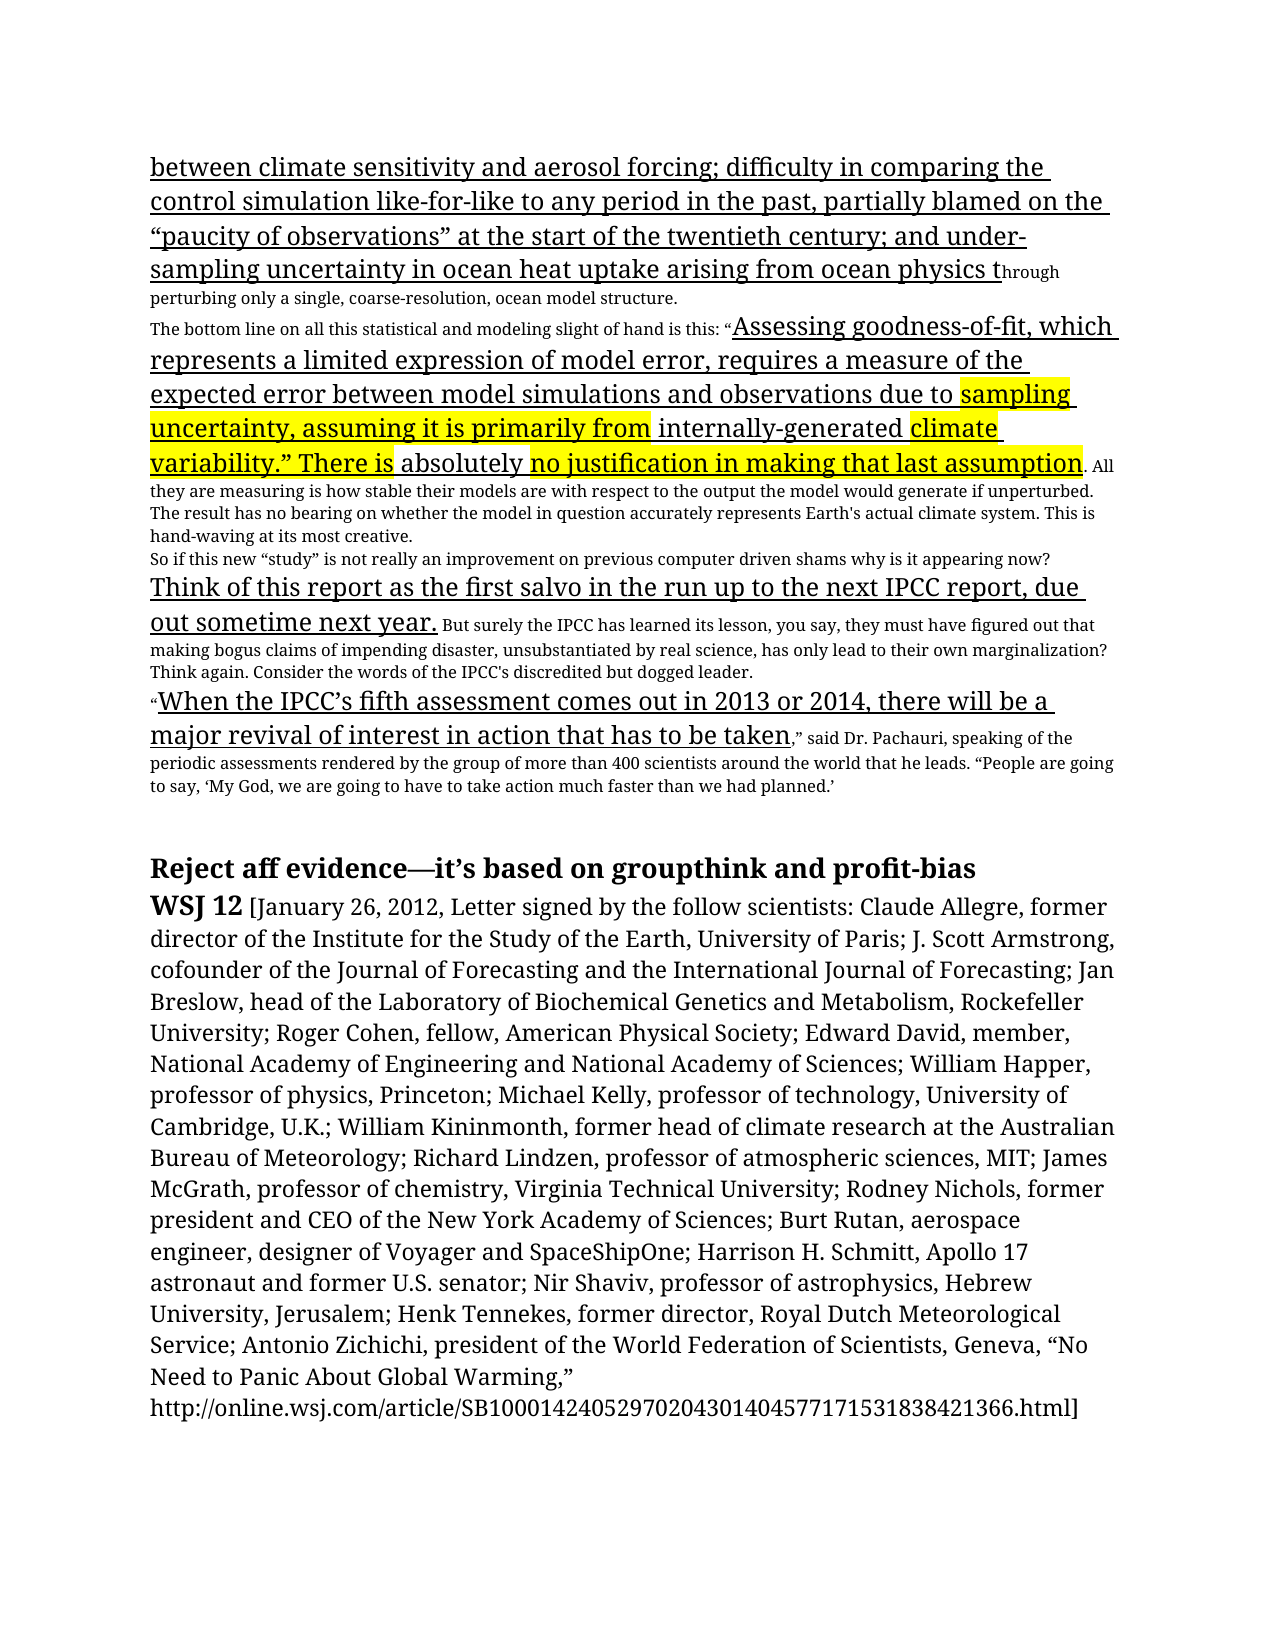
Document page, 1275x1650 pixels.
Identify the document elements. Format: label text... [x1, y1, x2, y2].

text “When the IPCC’s fifth assessment comes out in 2013 or 2014, there will be a major revival of interest in action that has to be taken,” said Dr. Pachauri, speaking of the periodic assessments rendered by the group of more than 400 scientists around the world that he leads. “People are going to say, ‘My God, we are going to have to take action much faster than we had planned.’ [150, 684, 1125, 797]
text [150, 150, 1125, 309]
subtitle Reject aff evidence—it’s based on groupthink and profit-bias [150, 849, 1125, 886]
text The bottom line on all this statistical and modeling slight of hand is this: “Assessing goodness-of-fit, which represents a limited expression of model error, requires a measure of the expected error between model simulations and observations due to sampling uncertainty, assuming it is primarily from internally-generated climate variability.” There is absolutely no justification in making that last assumption. All they are measuring is how stable their models are with respect to the output the model would generate if unperturbed. The result has no bearing on whether the model in question accurately represents Earth's actual climate system. This is hand-waving at its most creative. [150, 309, 1125, 547]
text So if this new “study” is not really an improvement on previous computer driven shams why is it appearing now? Think of this report as the first salvo in the run up to the next IPCC report, due out sometime next year. But surely the IPCC has learned its lesson, you say, they must have figured out that making bogus claims of impending disaster, unsubstantiated by real science, has only lead to their own marginalization? Think again. Consider the words of the IPCC's discredited but dogged leader. [150, 547, 1125, 684]
text WSJ 12 [January 26, 2012, Letter signed by the follow scientists: Claude Allegre, former director of the Institute for the Study of the Earth, University of Paris; J. Scott Armstrong, cofounder of the Journal of Forecasting and the International Journal of Forecasting; Jan Breslow, head of the Laboratory of Biochemical Genetics and Metabolism, Rockefeller University; Roger Cohen, fellow, American Physical Society; Edward David, member, National Academy of Engineering and National Academy of Sciences; William Happer, professor of physics, Princeton; Michael Kelly, professor of technology, University of Cambridge, U.K.; William Kininmonth, former head of climate research at the Australian Bureau of Meteorology; Richard Lindzen, professor of atmospheric sciences, MIT; James McGrath, professor of chemistry, Virginia Technical University; Rodney Nichols, former president and CEO of the New York Academy of Sciences; Burt Rutan, aerospace engineer, designer of Voyager and SpaceShipOne; Harrison H. Schmitt, Apollo 17 astronaut and former U.S. senator; Nir Shaviv, professor of astrophysics, Hebrew University, Jerusalem; Henk Tennekes, former director, Royal Dutch Meteorological Service; Antonio Zichichi, president of the World Federation of Scientists, Geneva, “No Need to Panic About Global Warming,” http://online.wsj.com/article/SB10001424052970204301404577171531838421366.html] [150, 886, 1125, 1423]
